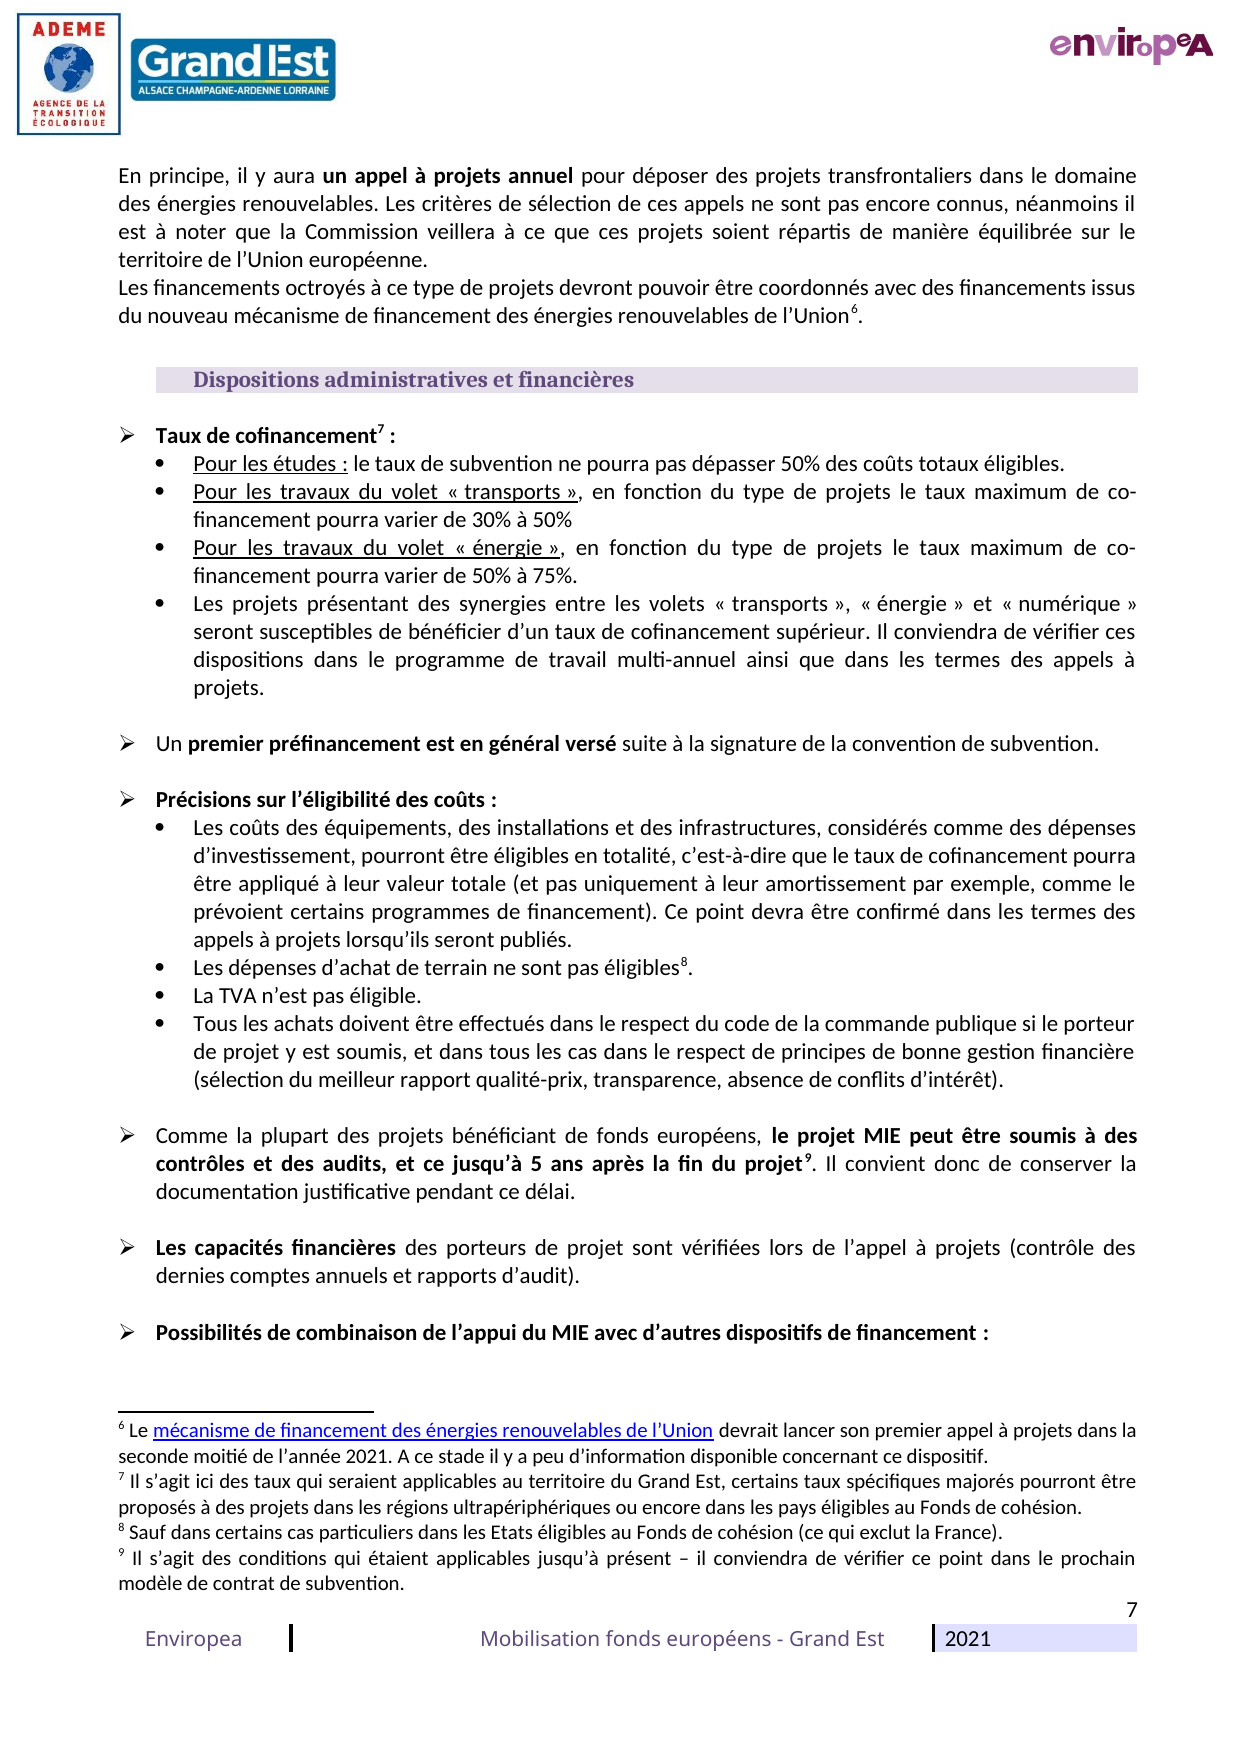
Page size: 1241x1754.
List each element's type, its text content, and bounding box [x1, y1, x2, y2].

picture [3, 8, 339, 139]
list Pour les travaux du volet « transports », en fonction du type de projets le taux maximum de co-financement pourra varier de 30% à 50% [156, 477, 1138, 533]
list Précisions sur l’éligibilité des coûts : [118, 785, 1138, 813]
list Pour les études : le taux de subvention ne pourra pas dépasser 50% des coûts totaux éligibles. [156, 449, 1138, 477]
picture [1050, 27, 1214, 65]
list Un premier préfinancement est en général versé suite à la signature de la convention de subvention. [118, 729, 1138, 757]
list Taux de cofinancement : [118, 421, 1138, 449]
list Tous les achats doivent être effectués dans le respect du code de la commande publique si le porteur de projet y est soumis, et dans tous les cas dans le respect de principes de bonne gestion financière (sélection du meilleur rapport qualité-prix, transparence, absence de conflits d’intérêt). [156, 1009, 1138, 1093]
list Les capacités financières des porteurs de projet sont vérifiées lors de l’appel à projets (contrôle des dernies comptes annuels et rapports d’audit). [118, 1233, 1138, 1289]
list La TVA n’est pas éligible. [156, 981, 1138, 1009]
list Pour les travaux du volet « énergie », en fonction du type de projets le taux maximum de co-financement pourra varier de 50% à 75%. [156, 533, 1138, 589]
list Possibilités de combinaison de l’appui du MIE avec d’autres dispositifs de financement : [118, 1318, 1138, 1346]
list Les dépenses d’achat de terrain ne sont pas éligibles. [156, 953, 1138, 981]
list Les projets présentant des synergies entre les volets « transports », « énergie » et « numérique » seront susceptibles de bénéficier d’un taux de cofinancement supérieur. Il conviendra de vérifier ces dispositions dans le programme de travail multi-annuel ainsi que dans les termes des appels à projets. [156, 589, 1138, 701]
subtitle Dispositions administratives et financières [156, 367, 1138, 393]
text En principe, il y aura un appel à projets annuel pour déposer des projets transfrontaliers dans le domaine des énergies renouvelables. Les critères de sélection de ces appels ne sont pas encore connus, néanmoins il est à noter que la Commission veillera à ce que ces projets soient répartis de manière équilibrée sur le territoire de l’Union européenne. [118, 161, 1138, 273]
list Comme la plupart des projets bénéficiant de fonds européens, le projet MIE peut être soumis à des contrôles et des audits, et ce jusqu’à 5 ans après la fin du projet. Il convient donc de conserver la documentation justificative pendant ce délai. [118, 1121, 1138, 1206]
text Les financements octroyés à ce type de projets devront pouvoir être coordonnés avec des financements issus du nouveau mécanisme de financement des énergies renouvelables de l’Union. [118, 273, 1138, 329]
list Les coûts des équipements, des installations et des infrastructures, considérés comme des dépenses d’investissement, pourront être éligibles en totalité, c’est-à-dire que le taux de cofinancement pourra être appliqué à leur valeur totale (et pas uniquement à leur amortissement par exemple, comme le prévoient certains programmes de financement). Ce point devra être confirmé dans les termes des appels à projets lorsqu’ils seront publiés. [156, 813, 1138, 953]
